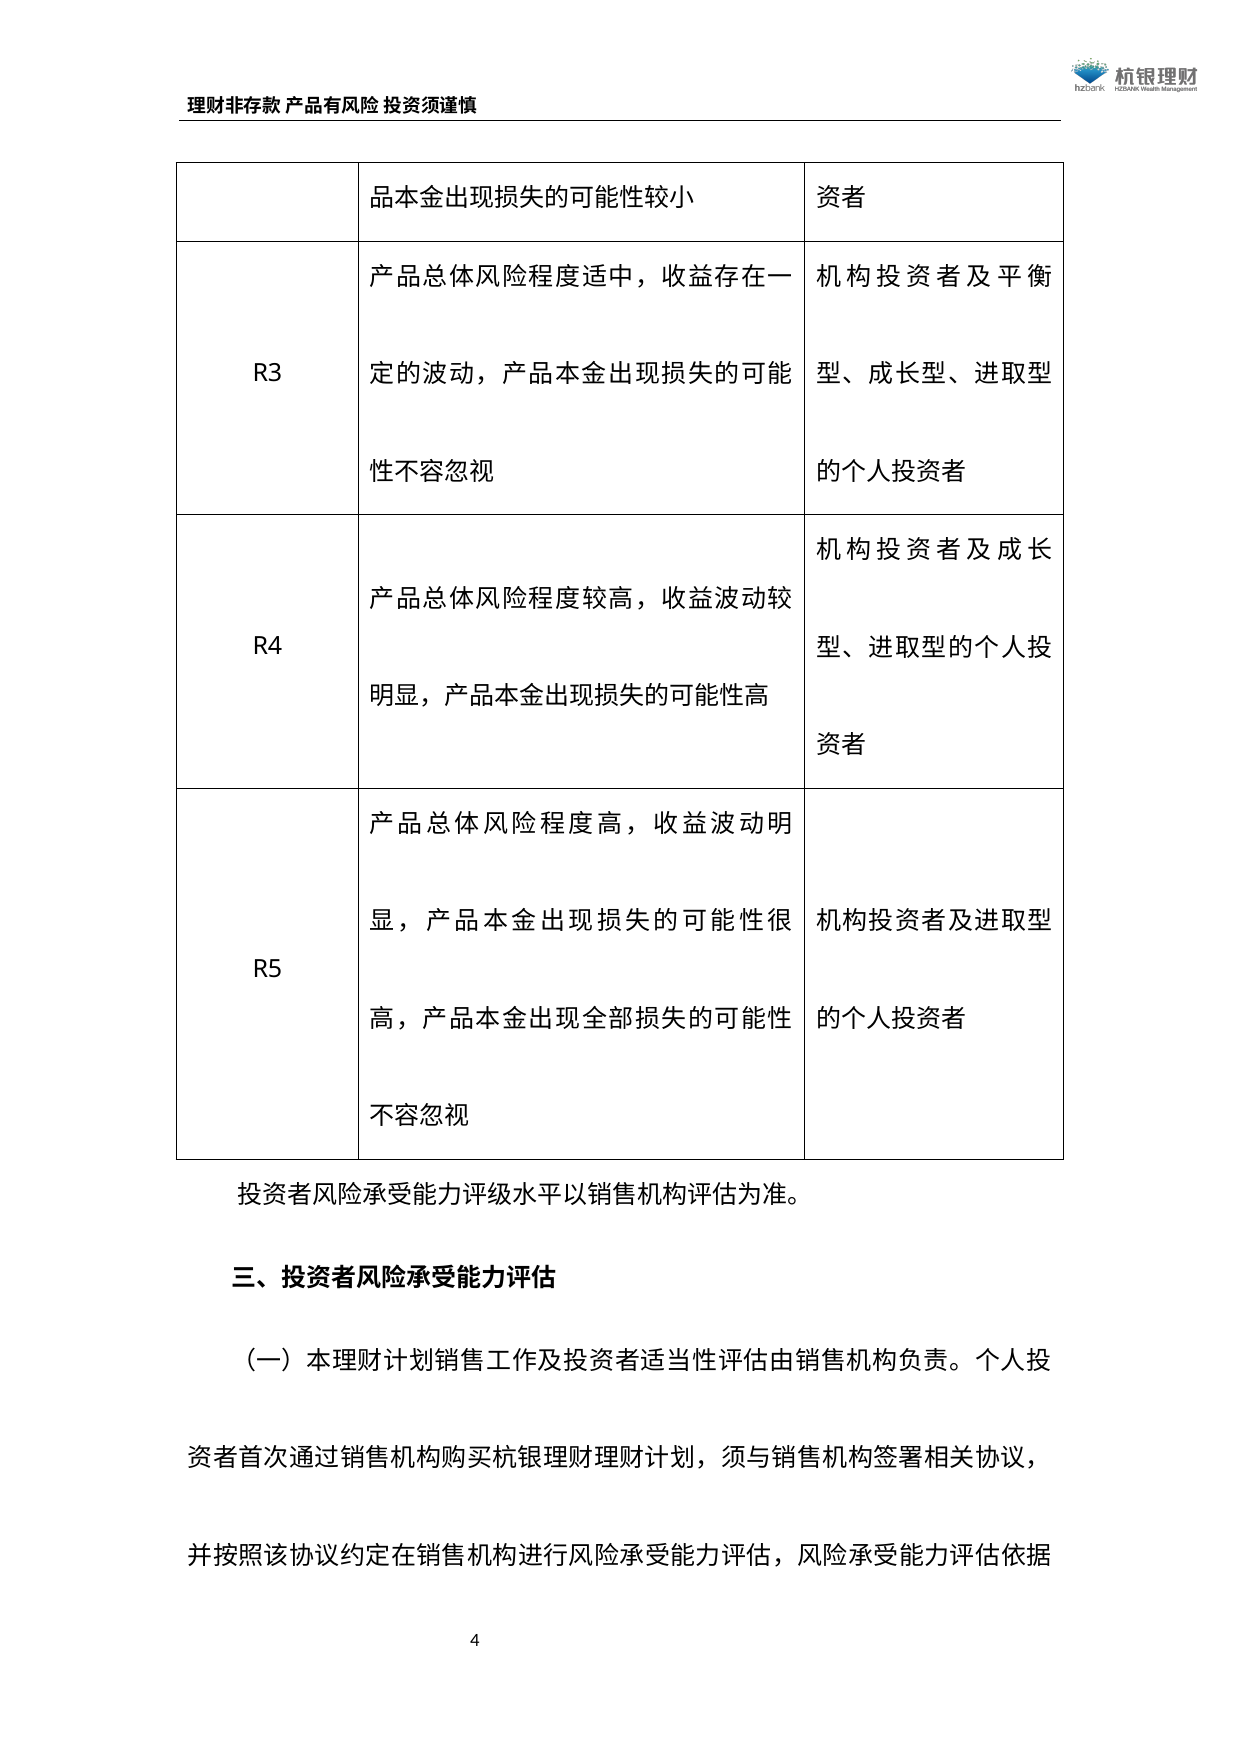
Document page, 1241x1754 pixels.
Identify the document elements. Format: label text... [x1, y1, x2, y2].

table_cell 产品总体风险程度适中，收益存在一定的波动，产品本金出现损失的可能性不容忽视 [359, 242, 804, 514]
table_cell 机构投资者及进取型的个人投资者 [805, 789, 1063, 1159]
table_cell R2 [177, 163, 358, 241]
table_cell 产品总体风险程度较高，收益波动较明显，产品本金出现损失的可能性高 [359, 515, 804, 788]
text 投资者风险承受能力评级水平以销售机构评估为准。 [187, 1160, 1053, 1225]
table_cell R3 [177, 242, 358, 514]
table_cell R4 [177, 515, 358, 788]
table_cell 产品总体风险程度较低，收益波动较小，虽然存在一些可能对产品本金和收益安全产生不利影响的因素，但产品本金出现损失的可能性较小 [359, 163, 804, 241]
table_cell 机构投资者及成长型、进取型的个人投资者 [805, 515, 1063, 788]
table_cell 机构投资者及平衡型、成长型、进取型的个人投资者 [805, 242, 1063, 514]
table_cell 机构投资者及稳健型、平衡型、成长型、进取型的个人投资者 [805, 163, 1063, 241]
table_cell R5 [177, 789, 358, 1159]
table_cell 产品总体风险程度高，收益波动明显，产品本金出现损失的可能性很高，产品本金出现全部损失的可能性不容忽视 [359, 789, 804, 1159]
list 投资者风险承受能力评估 [187, 1243, 1053, 1308]
picture [1027, 0, 1240, 151]
